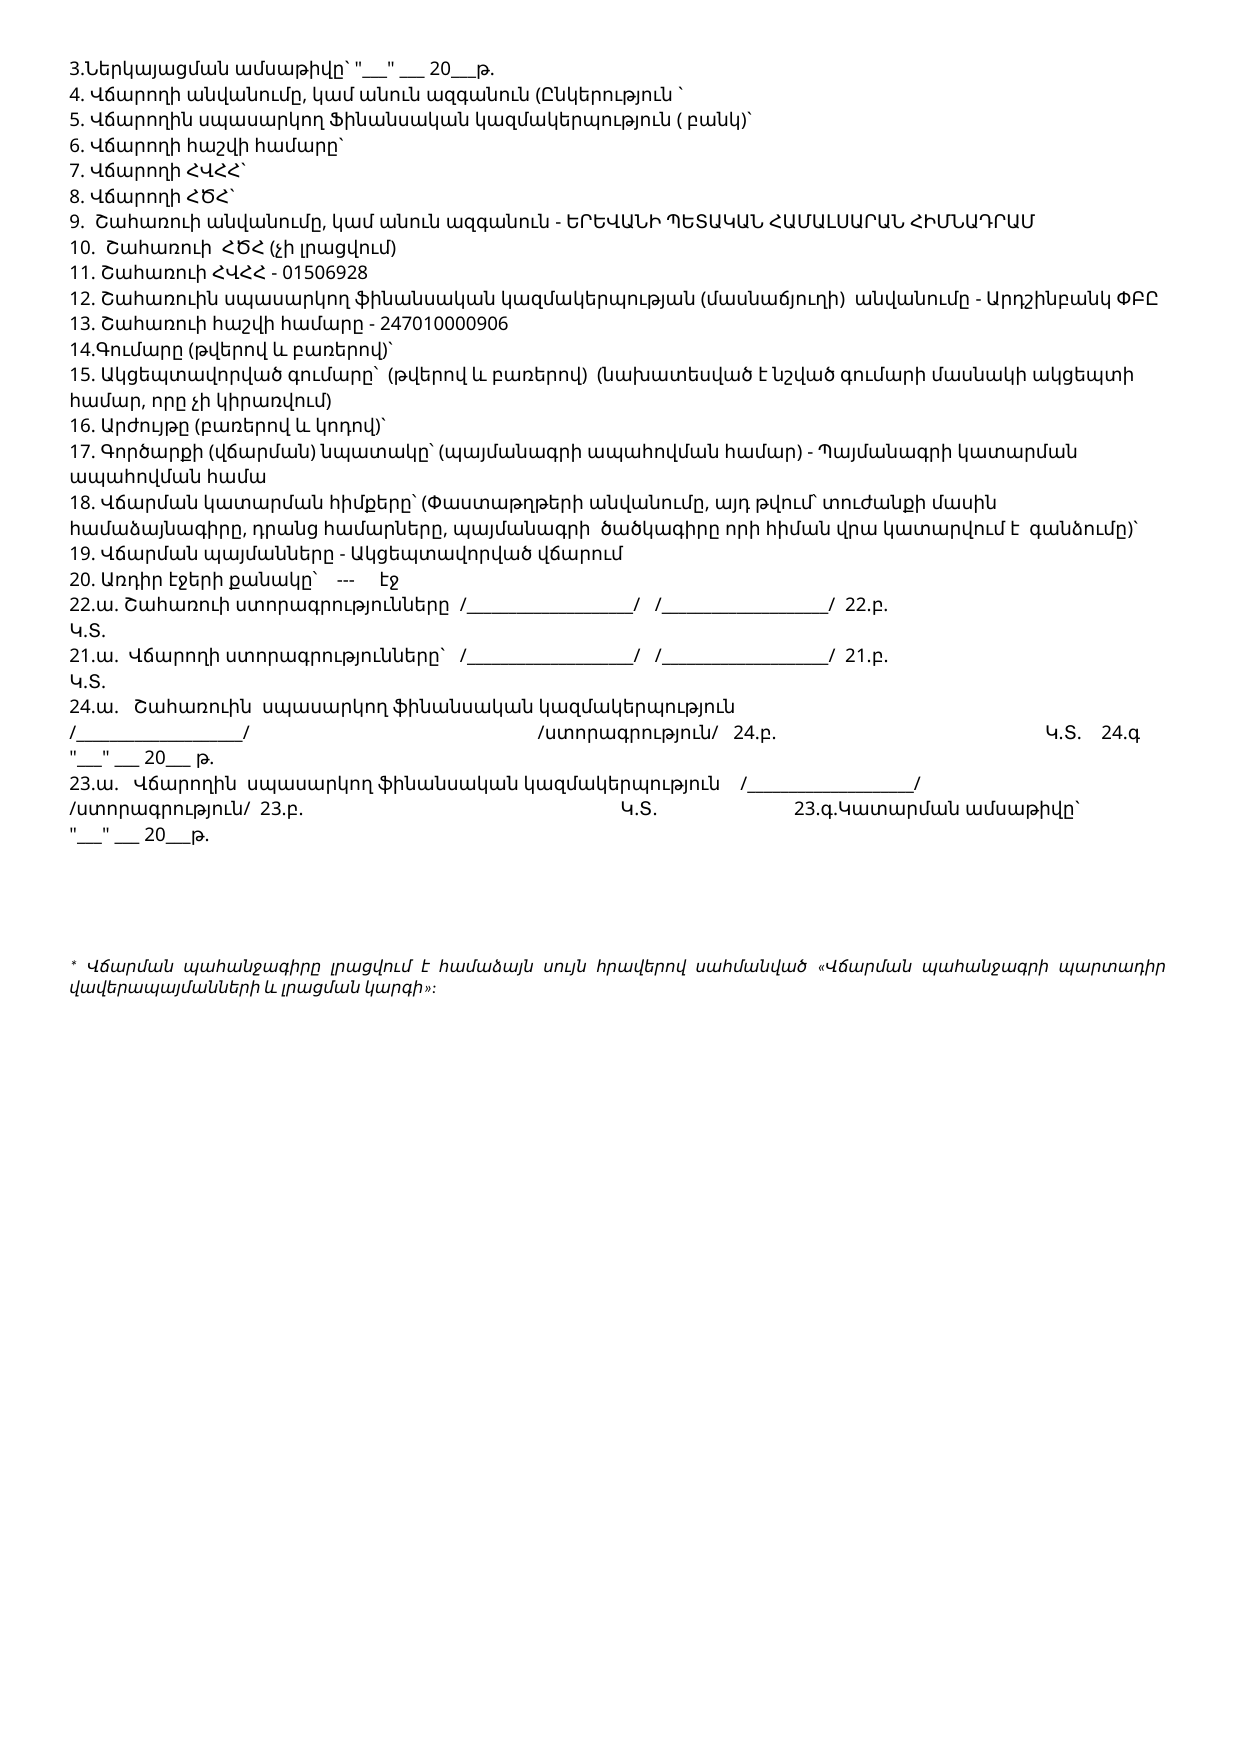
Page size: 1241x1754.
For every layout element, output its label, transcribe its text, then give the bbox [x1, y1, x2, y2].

text * Վճարման պահանջագիրը լրացվում է համաձայն սույն հրավերով սահմանված «Վճարման պահանջագրի պարտադիր վավերապայմանների և լրացման կարգի»: [69, 957, 1167, 997]
